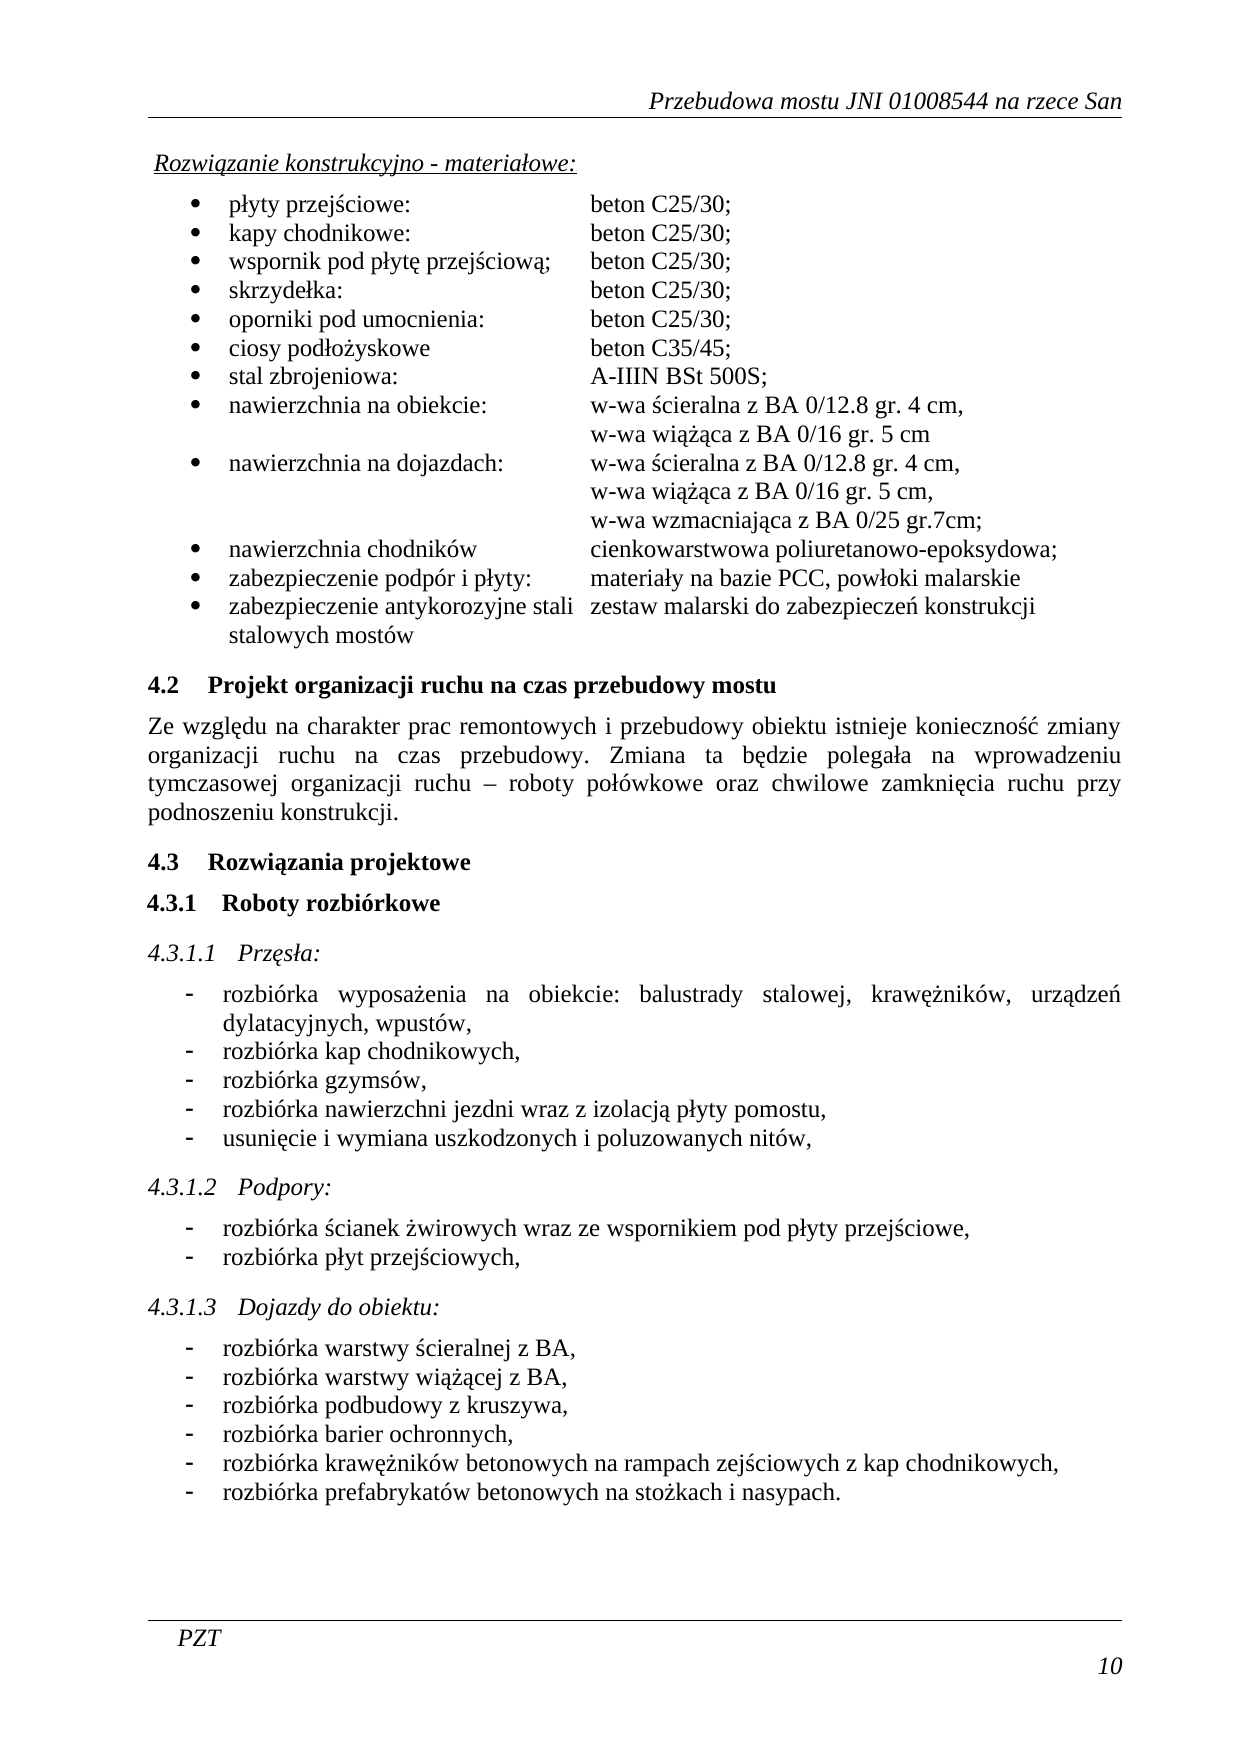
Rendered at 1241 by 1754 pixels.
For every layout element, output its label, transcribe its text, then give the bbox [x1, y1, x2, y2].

subtitle Projekt organizacji ruchu na czas przebudowy mostu [148, 670, 1122, 698]
list rozbiórka gzymsów, [185, 1065, 1122, 1094]
list zabezpieczenie podpór i płyty: materiały na bazie PCC, powłoki malarskie [191, 563, 1122, 591]
subtitle Dojazdy do obiektu: [148, 1292, 1122, 1321]
subtitle Przęsła: [148, 938, 1122, 966]
list rozbiórka warstwy ścieralnej z BA, [185, 1333, 1122, 1362]
subtitle Rozwiązania projektowe [148, 847, 1122, 876]
list nawierzchnia na dojazdach: w-wa ścieralna z BA 0/12.8 gr. , [191, 448, 1122, 476]
list oporniki pod umocnienia: beton C25/30; [191, 304, 1122, 333]
list ciosy podłożyskowe beton C35/45; [191, 333, 1122, 361]
list rozbiórka warstwy wiążącej z BA, [185, 1362, 1122, 1391]
list rozbiórka nawierzchni jezdni wraz z izolacją płyty pomostu, [185, 1094, 1122, 1123]
subtitle Roboty rozbiórkowe [147, 888, 1122, 917]
text Rozwiązanie konstrukcyjno - materiałowe: [154, 148, 1122, 176]
list zabezpieczenie antykorozyjne stali zestaw malarski do zabezpieczeń konstrukcji stalowych mostów [191, 591, 1122, 649]
list w-wa wiążąca z BA 0/16 gr. [229, 419, 1122, 448]
list w-wa wiążąca z BA 0/16 gr. 5 cm, [229, 476, 1122, 505]
list nawierzchnia na obiekcie: w-wa ścieralna z BA 0/12.8 gr. , [191, 390, 1122, 419]
list rozbiórka krawężników betonowych na rampach zejściowych z kap chodnikowych, [185, 1448, 1122, 1477]
list w-wa wzmacniająca z BA 0/25 gr.7cm; [229, 505, 1122, 534]
list usunięcie i wymiana uszkodzonych i poluzowanych nitów, [185, 1123, 1122, 1151]
list rozbiórka prefabrykatów betonowych na stożkach i nasypach. [185, 1477, 1122, 1506]
text Ze względu na charakter prac remontowych i przebudowy obiektu istnieje konieczność zmiany organizacji ruchu na czas przebudowy. Zmiana ta będzie polegała na wprowadzeniu tymczasowej organizacji ruchu – roboty połówkowe oraz chwilowe zamknięcia ruchu przy podnoszeniu konstrukcji. [148, 711, 1122, 826]
list rozbiórka kap chodnikowych, [185, 1036, 1122, 1065]
list płyty przejściowe: beton C25/30; [191, 189, 1122, 218]
subtitle Podpory: [148, 1172, 1122, 1201]
list rozbiórka płyt przejściowych, [185, 1242, 1122, 1271]
list wspornik pod płytę przejściową; beton C25/30; [191, 246, 1122, 275]
list rozbiórka podbudowy z kruszywa, [185, 1391, 1122, 1419]
list rozbiórka barier ochronnych, [185, 1419, 1122, 1448]
list kapy chodnikowe: beton C25/30; [191, 218, 1122, 246]
list skrzydełka: beton C25/30; [191, 275, 1122, 304]
list nawierzchnia chodników cienkowarstwowa poliuretanowo-epoksydowa; [191, 534, 1122, 563]
list rozbiórka ścianek żwirowych wraz ze wspornikiem pod płyty przejściowe, [185, 1213, 1122, 1242]
list stal zbrojeniowa: A-IIIN BSt 500S; [191, 361, 1122, 390]
list rozbiórka wyposażenia na obiekcie: balustrady stalowej, krawężników, urządzeń dylatacyjnych, wpustów, [185, 979, 1122, 1036]
